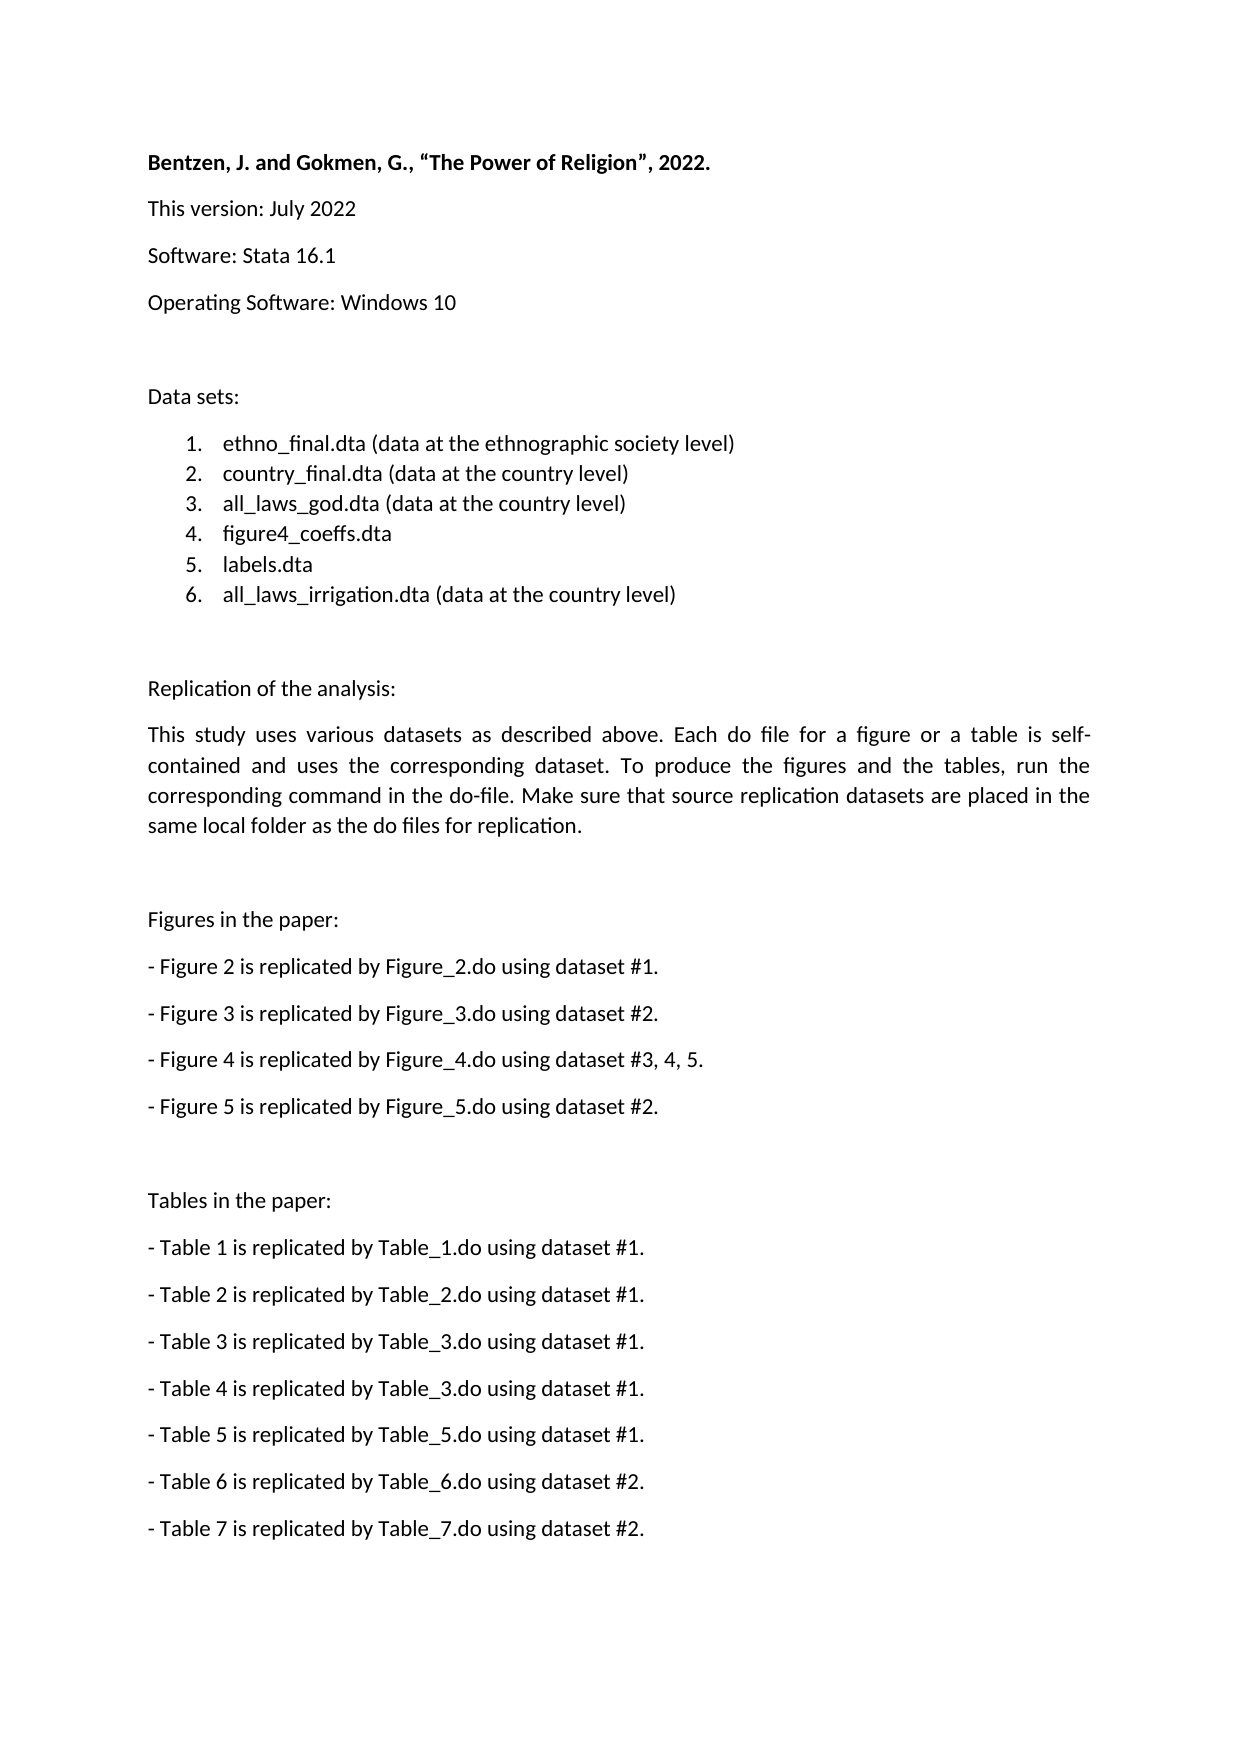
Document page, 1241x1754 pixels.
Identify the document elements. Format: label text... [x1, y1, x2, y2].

list figure4_coeffs.dta [185, 519, 1093, 547]
list labels.dta [185, 550, 1093, 578]
text Bentzen, J. and Gokmen, G., “The Power of Religion”, 2022. [148, 148, 1093, 176]
text - Table 4 is replicated by Table_3.do using dataset #1. [148, 1374, 1093, 1402]
text Figures in the paper: [148, 905, 1093, 933]
text Replication of the analysis: [148, 674, 1093, 702]
text - Figure 2 is replicated by Figure_2.do using dataset #1. [148, 952, 1093, 980]
list all_laws_irrigation.dta (data at the country level) [185, 580, 1093, 608]
text - Figure 4 is replicated by Figure_4.do using dataset #3, 4, 5. [148, 1046, 1093, 1073]
text - Table 1 is replicated by Table_1.do using dataset #1. [148, 1233, 1093, 1261]
list country_final.dta (data at the country level) [185, 459, 1093, 487]
text - Figure 3 is replicated by Figure_3.do using dataset #2. [148, 999, 1093, 1027]
text Tables in the paper: [148, 1186, 1093, 1214]
text Software: Stata 16.1 [148, 241, 1093, 269]
text Data sets: [148, 382, 1093, 410]
list all_laws_god.dta (data at the country level) [185, 489, 1093, 517]
text - Table 2 is replicated by Table_2.do using dataset #1. [148, 1280, 1093, 1308]
text Operating Software: Windows 10 [148, 288, 1093, 316]
text - Table 7 is replicated by Table_7.do using dataset #2. [148, 1514, 1093, 1542]
text This version: July 2022 [148, 194, 1093, 222]
list ethno_final.dta (data at the ethnographic society level) [185, 429, 1093, 457]
text - Figure 5 is replicated by Figure_5.do using dataset #2. [148, 1092, 1093, 1120]
text - Table 3 is replicated by Table_3.do using dataset #1. [148, 1327, 1093, 1355]
text - Table 6 is replicated by Table_6.do using dataset #2. [148, 1467, 1093, 1495]
text This study uses various datasets as described above. Each do file for a figure or a table is self-contained and uses the corresponding dataset. To produce the figures and the tables, run the corresponding command in the do-file. Make sure that source replication datasets are placed in the same local folder as the do files for replication. [148, 721, 1093, 839]
text - Table 5 is replicated by Table_5.do using dataset #1. [148, 1421, 1093, 1448]
